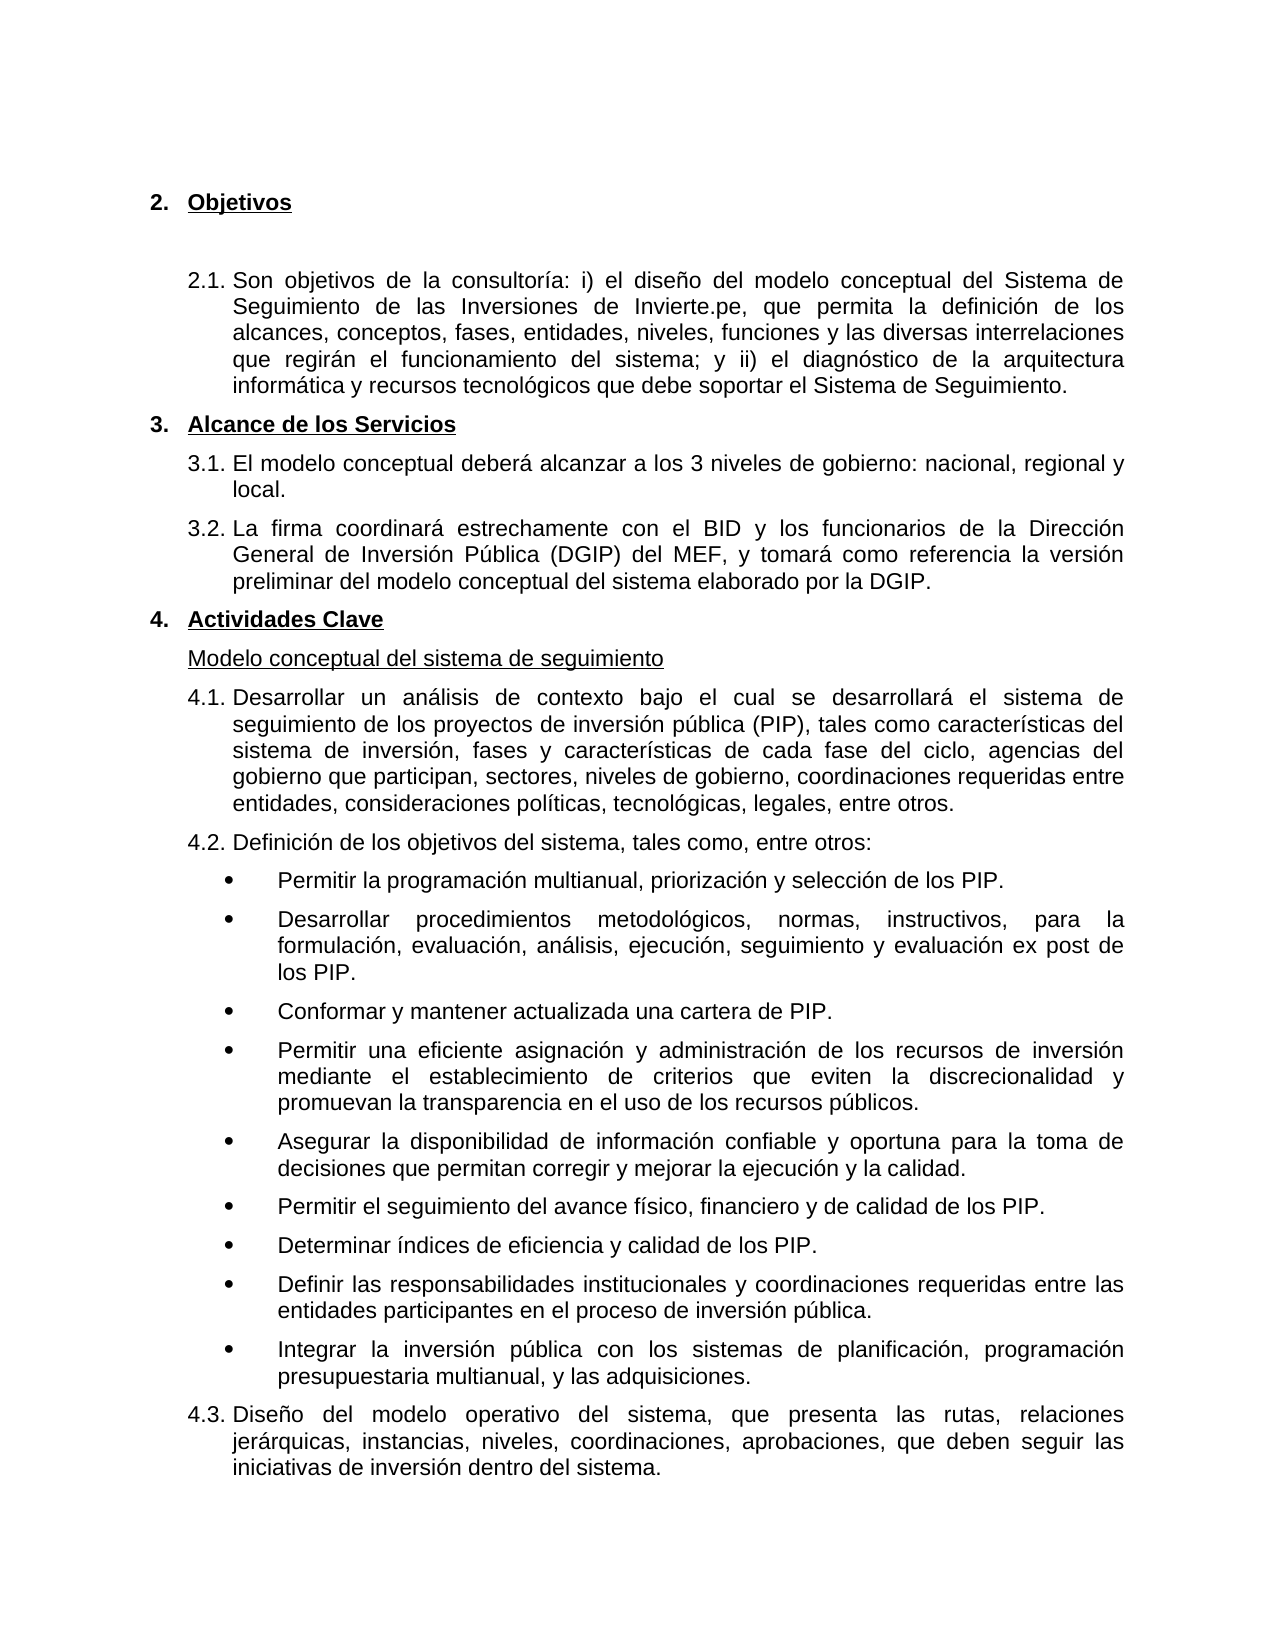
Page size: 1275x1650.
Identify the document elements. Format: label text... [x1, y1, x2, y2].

list Definición de los objetivos del sistema, tales como, entre otros: [187, 828, 1125, 855]
list Definir las responsabilidades institucionales y coordinaciones requeridas entre las entidades participantes en el proceso de inversión pública. [225, 1271, 1125, 1324]
list Son objetivos de la consultoría: i) el diseño del modelo conceptual del Sistema de Seguimiento de las Inversiones de Invierte.pe, que permita la definición de los alcances, conceptos, fases, entidades, niveles, funciones y las diversas interrelaciones que regirán el funcionamiento del sistema; y ii) el diagnóstico de la arquitectura informática y recursos tecnológicos que debe soportar el Sistema de Seguimiento. [187, 267, 1125, 398]
list Permitir una eficiente asignación y administración de los recursos de inversión mediante el establecimiento de criterios que eviten la discrecionalidad y promuevan la transparencia en el uso de los recursos públicos. [225, 1037, 1125, 1116]
list Desarrollar procedimientos metodológicos, normas, instructivos, para la formulación, evaluación, análisis, ejecución, seguimiento y evaluación ex post de los PIP. [225, 906, 1125, 985]
text Modelo conceptual del sistema de seguimiento [187, 645, 1125, 672]
list Determinar índices de eficiencia y calidad de los PIP. [225, 1232, 1125, 1258]
list Asegurar la disponibilidad de información confiable y oportuna para la toma de decisiones que permitan corregir y mejorar la ejecución y la calidad. [225, 1128, 1125, 1181]
list Objetivos [150, 189, 1125, 215]
list Permitir la programación multianual, priorización y selección de los PIP. [225, 867, 1125, 894]
list La firma coordinará estrechamente con el BID y los funcionarios de la Dirección General de Inversión Pública (DGIP) del MEF, y tomará como referencia la versión preliminar del modelo conceptual del sistema elaborado por la DGIP. [187, 515, 1125, 594]
list Desarrollar un análisis de contexto bajo el cual se desarrollará el sistema de seguimiento de los proyectos de inversión pública (PIP), tales como características del sistema de inversión, fases y características de cada fase del ciclo, agencias del gobierno que participan, sectores, niveles de gobierno, coordinaciones requeridas entre entidades, consideraciones políticas, tecnológicas, legales, entre otros. [187, 684, 1125, 816]
list Permitir el seguimiento del avance físico, financiero y de calidad de los PIP. [225, 1193, 1125, 1220]
list Actividades Clave [150, 606, 1125, 633]
list Conformar y mantener actualizada una cartera de PIP. [225, 998, 1125, 1024]
list El modelo conceptual deberá alcanzar a los 3 niveles de gobierno: nacional, regional y local. [187, 450, 1125, 502]
list Diseño del modelo operativo del sistema, que presenta las rutas, relaciones jerárquicas, instancias, niveles, coordinaciones, aprobaciones, que deben seguir las iniciativas de inversión dentro del sistema. [187, 1401, 1125, 1481]
list Alcance de los Servicios [150, 411, 1125, 437]
list Integrar la inversión pública con los sistemas de planificación, programación presupuestaria multianual, y las adquisiciones. [225, 1336, 1125, 1389]
